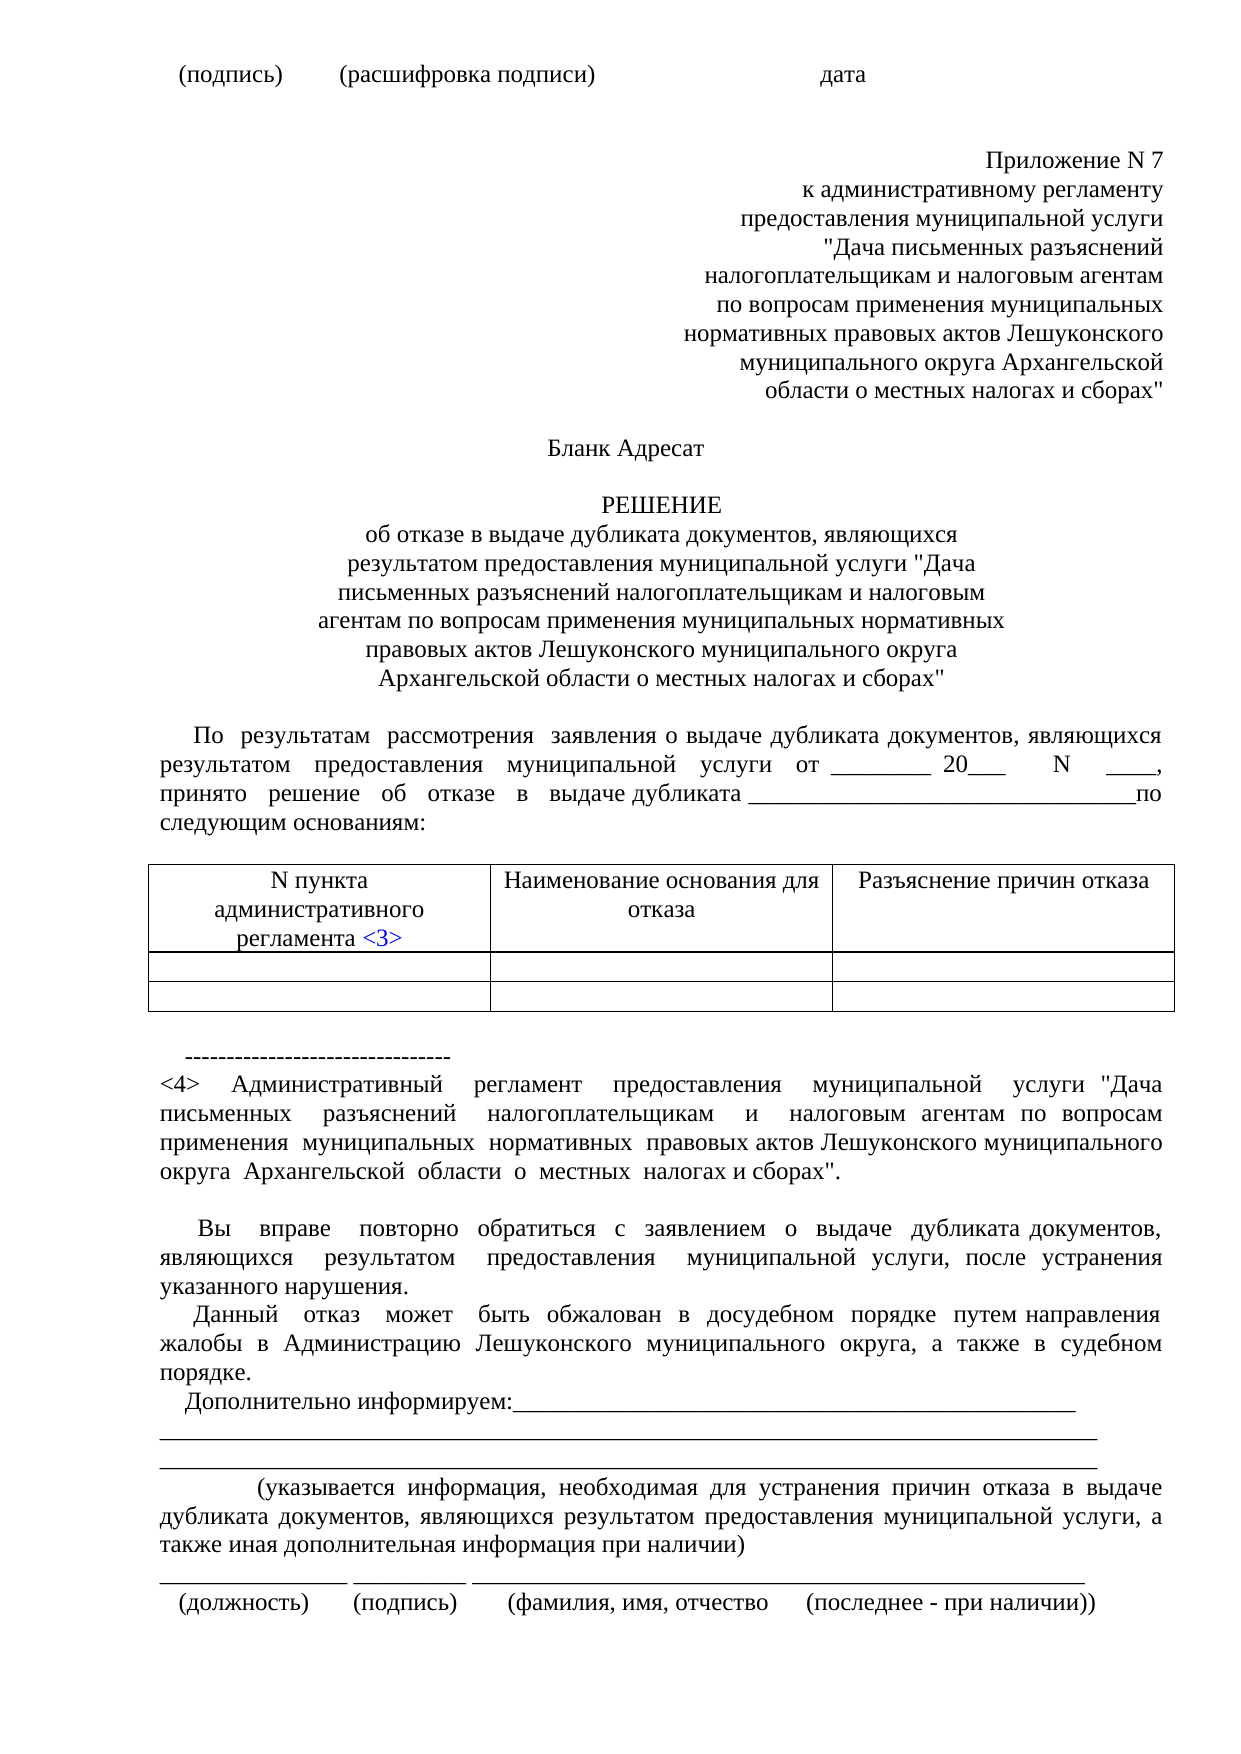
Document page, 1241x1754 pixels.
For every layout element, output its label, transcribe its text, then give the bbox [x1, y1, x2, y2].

text (указывается информация, необходимая для устранения причин отказа в выдаче дубликата документов, являющихся результатом предоставления муниципальной услуги, а также иная дополнительная информация при наличии) [159, 1472, 1163, 1558]
table_cell [833, 982, 1174, 1011]
text к административному регламенту [159, 174, 1163, 203]
table_cell [833, 953, 1174, 981]
text нормативных правовых актов Лешуконского [159, 318, 1163, 347]
text по вопросам применения муниципальных [159, 289, 1163, 318]
text _______________ _________ _________________________________________________ [159, 1558, 1163, 1587]
text РЕШЕНИЕ [159, 490, 1163, 519]
text агентам по вопросам применения муниципальных нормативных [159, 605, 1163, 634]
text Архангельской области о местных налогах и сборах" [159, 663, 1163, 692]
text Бланк Адресат [159, 433, 1163, 462]
text "Дача письменных разъяснений [159, 232, 1163, 260]
text Дополнительно информируем:_____________________________________________ [159, 1386, 1163, 1414]
table_header N пункта административного регламента <3> [149, 865, 490, 951]
text -------------------------------- [159, 1041, 1163, 1069]
text об отказе в выдаче дубликата документов, являющихся [159, 519, 1163, 548]
table_header Разъяснение причин отказа [833, 865, 1174, 951]
text (подпись) (расшифровка подписи) дата [159, 59, 1163, 88]
text муниципального округа Архангельской [159, 347, 1163, 375]
text результатом предоставления муниципальной услуги "Дача [159, 548, 1163, 577]
table_cell [491, 953, 832, 981]
text ___________________________________________________________________________ [159, 1414, 1163, 1443]
text письменных разъяснений налогоплательщикам и налоговым [159, 577, 1163, 605]
text правовых актов Лешуконского муниципального округа [159, 634, 1163, 663]
text области о местных налогах и сборах" [159, 375, 1163, 404]
table_cell [149, 982, 490, 1011]
table_cell [491, 982, 832, 1011]
text (должность) (подпись) (фамилия, имя, отчество (последнее - при наличии)) [159, 1587, 1163, 1616]
text Вы вправе повторно обратиться с заявлением о выдаче дубликата документов, являющихся результатом предоставления муниципальной услуги, после устранения указанного нарушения. [159, 1213, 1163, 1299]
text <4> Административный регламент предоставления муниципальной услуги "Дача письменных разъяснений налогоплательщикам и налоговым агентам по вопросам применения муниципальных нормативных правовых актов Лешуконского муниципального округа Архангельской области о местных налогах и сборах". [159, 1069, 1163, 1184]
text предоставления муниципальной услуги [159, 203, 1163, 232]
text налогоплательщикам и налоговым агентам [159, 260, 1163, 289]
text Данный отказ может быть обжалован в досудебном порядке путем направления жалобы в Администрацию Лешуконского муниципального округа, а также в судебном порядке. [159, 1299, 1163, 1386]
text По результатам рассмотрения заявления о выдаче дубликата документов, являющихся результатом предоставления муниципальной услуги от ________ 20___ N ____, принято решение об отказе в выдаче дубликата _______________________________по следующим основаниям: [159, 720, 1163, 835]
text Приложение N 7 [159, 145, 1163, 174]
table_cell [149, 953, 490, 981]
table_header Наименование основания для отказа [491, 865, 832, 951]
text ___________________________________________________________________________ [159, 1443, 1163, 1472]
